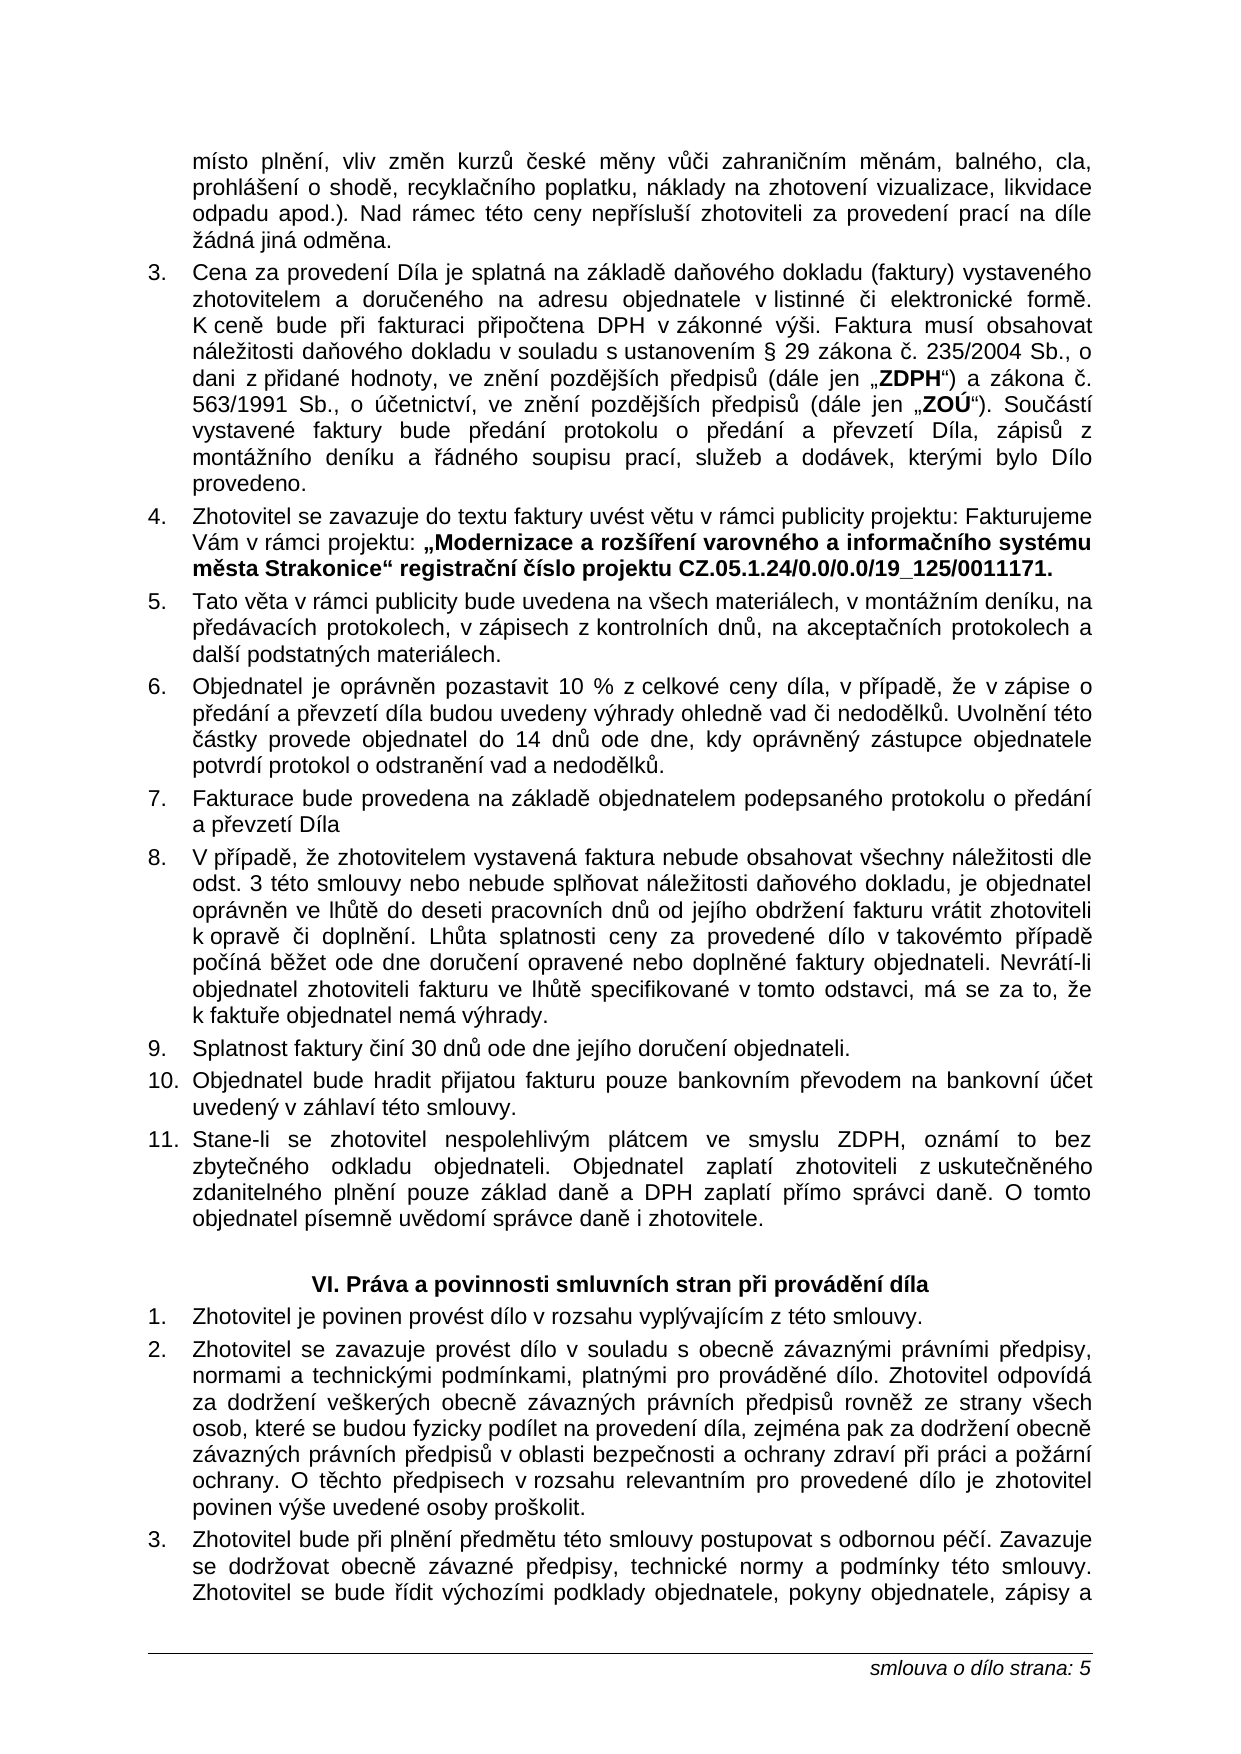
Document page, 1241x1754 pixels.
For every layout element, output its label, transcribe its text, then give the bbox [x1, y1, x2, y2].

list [148, 1526, 1093, 1606]
list Splatnost faktury činí 30 dnů ode dne jejího doručení objednateli. [148, 1035, 1093, 1061]
list Zhotovitel se zavazuje provést dílo v souladu s obecně závaznými právními předpisy, normami a technickými podmínkami, platnými pro prováděné dílo. Zhotovitel odpovídá za dodržení veškerých obecně závazných právních předpisů rovněž ze strany všech osob, které se budou fyzicky podílet na provedení díla, zejména pak za dodržení obecně závazných právních předpisů v oblasti bezpečnosti a ochrany zdraví při práci a požární ochrany. O těchto předpisech v rozsahu relevantním pro provedené dílo je zhotovitel povinen výše uvedené osoby proškolit. [148, 1336, 1093, 1520]
list Fakturace bude provedena na základě objednatelem podepsaného protokolu o předání a převzetí Díla [148, 785, 1093, 838]
list Zhotovitel se zavazuje do textu faktury uvést větu v rámci publicity projektu: Fakturujeme Vám v rámci projektu: „Modernizace a rozšíření varovného a informačního systému města Strakonice“ registrační číslo projektu CZ.05.1.24/0.0/0.0/19_125/0011171. [148, 503, 1093, 582]
list Objednatel je oprávněn pozastavit 10 % z celkové ceny díla, v případě, že v zápise o předání a převzetí díla budou uvedeny výhrady ohledně vad či nedodělků. Uvolnění této částky provede objednatel do 14 dnů ode dne, kdy oprávněný zástupce objednatele potvrdí protokol o odstranění vad a nedodělků. [148, 673, 1093, 779]
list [148, 148, 1093, 253]
list Tato věta v rámci publicity bude uvedena na všech materiálech, v montážním deníku, na předávacích protokolech, v zápisech z kontrolních dnů, na akceptačních protokolech a další podstatných materiálech. [148, 588, 1093, 667]
list V případě, že zhotovitelem vystavená faktura nebude obsahovat všechny náležitosti dle odst. 3 této smlouvy nebo nebude splňovat náležitosti daňového dokladu, je objednatel oprávněn ve lhůtě do deseti pracovních dnů od jejího obdržení fakturu vrátit zhotoviteli k opravě či doplnění. Lhůta splatnosti ceny za provedené dílo v takovémto případě počíná běžet ode dne doručení opravené nebo doplněné faktury objednateli. Nevrátí-li objednatel zhotoviteli fakturu ve lhůtě specifikované v tomto odstavci, má se za to, že k faktuře objednatel nemá výhrady. [148, 844, 1093, 1028]
list Cena za provedení Díla je splatná na základě daňového dokladu (faktury) vystaveného zhotovitelem a doručeného na adresu objednatele v listinné či elektronické formě. K ceně bude při fakturaci připočtena DPH v zákonné výši. Faktura musí obsahovat náležitosti daňového dokladu v souladu s ustanovením § 29 zákona č. 235/2004 Sb., o dani z přidané hodnoty, ve znění pozdějších předpisů (dále jen „ZDPH“) a zákona č. 563/1991 Sb., o účetnictví, ve znění pozdějších předpisů (dále jen „ZOÚ“). Součástí vystavené faktury bude předání protokolu o předání a převzetí Díla, zápisů z montážního deníku a řádného soupisu prací, služeb a dodávek, kterými bylo Dílo provedeno. [148, 259, 1093, 496]
list Stane-li se zhotovitel nespolehlivým plátcem ve smyslu ZDPH, oznámí to bez zbytečného odkladu objednateli. Objednatel zaplatí zhotoviteli z uskutečněného zdanitelného plnění pouze základ daně a DPH zaplatí přímo správci daně. O tomto objednatel písemně uvědomí správce daně i zhotovitele. [148, 1126, 1093, 1232]
list Zhotovitel je povinen provést dílo v rozsahu vyplývajícím z této smlouvy. [148, 1303, 1093, 1329]
text VI. Práva a povinnosti smluvních stran při provádění díla [148, 1271, 1093, 1297]
list Objednatel bude hradit přijatou fakturu pouze bankovním převodem na bankovní účet uvedený v záhlaví této smlouvy. [148, 1067, 1093, 1120]
